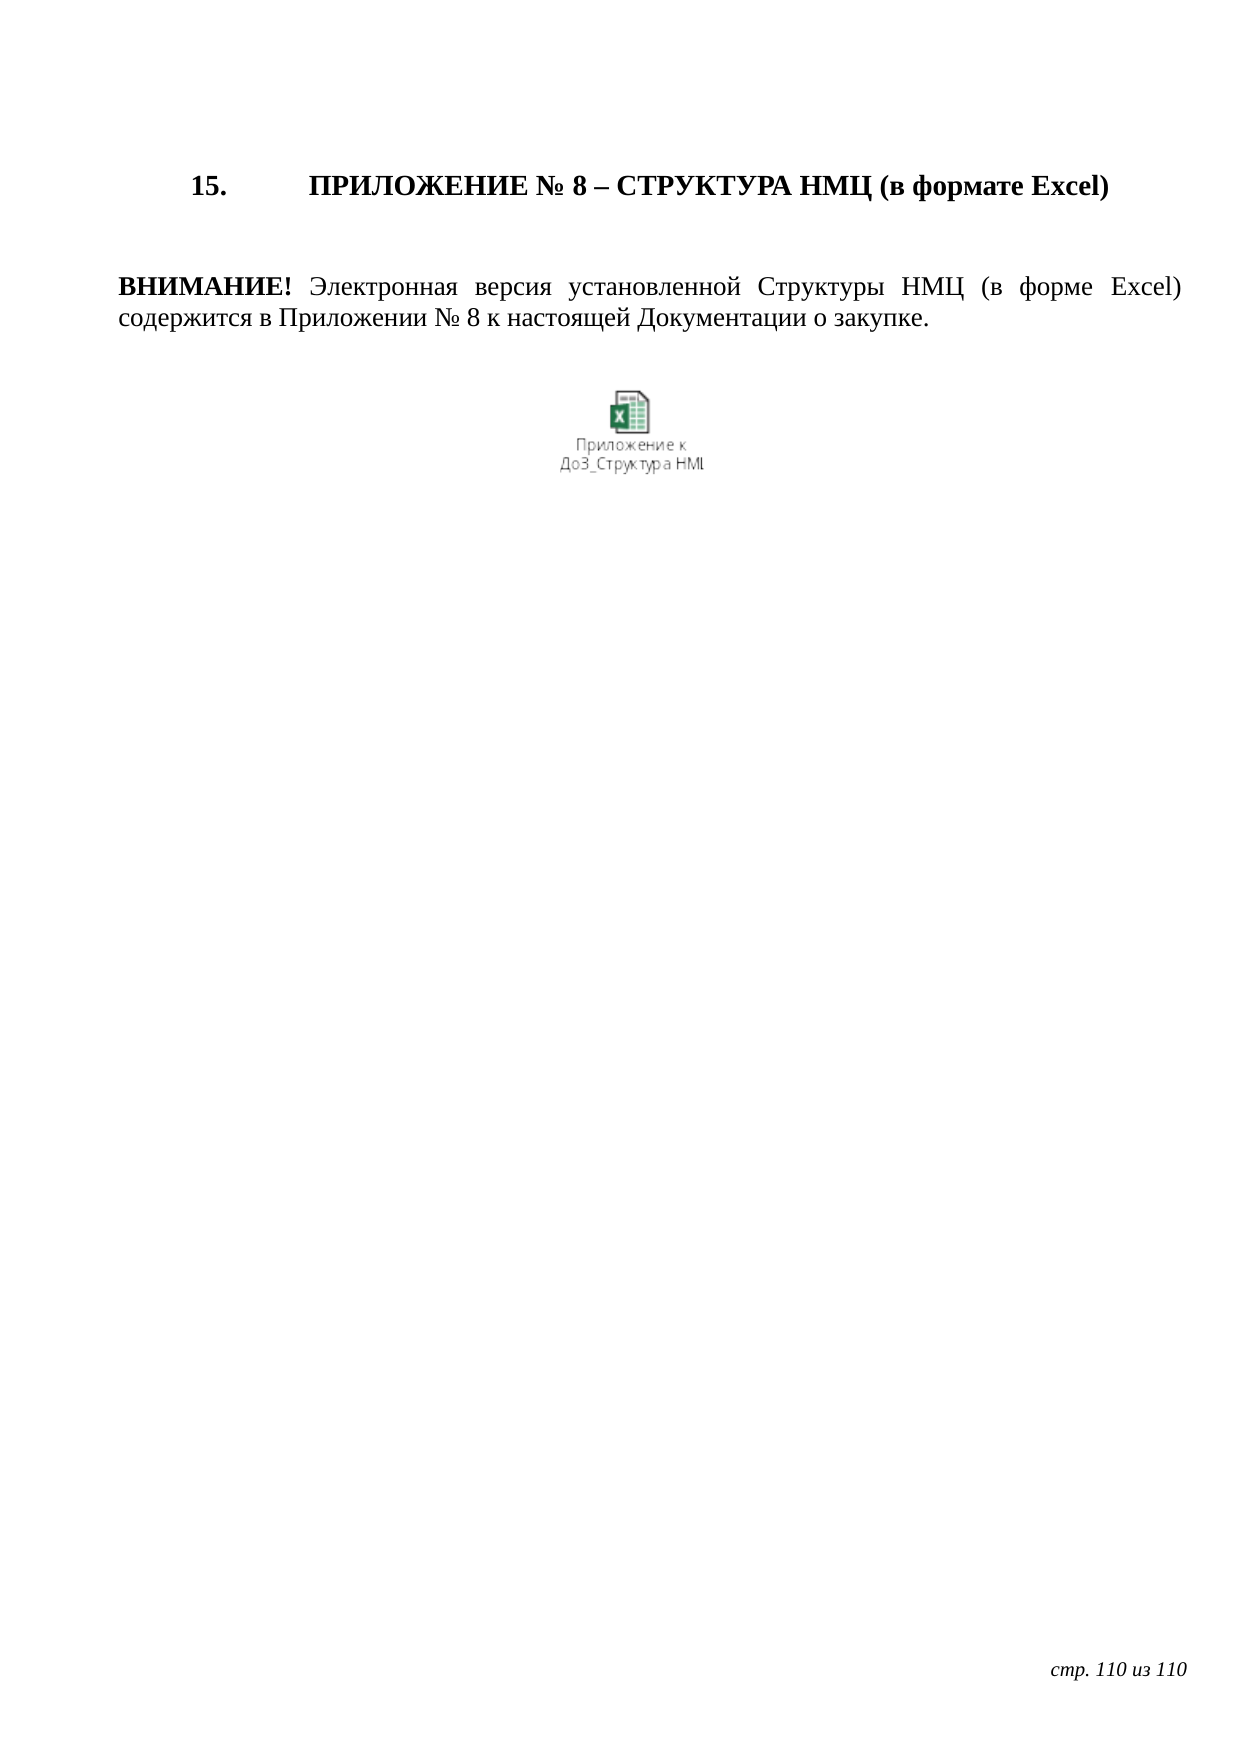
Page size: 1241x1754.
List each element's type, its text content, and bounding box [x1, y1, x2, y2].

subtitle ПРИЛОЖЕНИЕ № 8 – СТРУКТУРА НМЦ (в формате Excel) [118, 168, 1181, 202]
text ВНИМАНИЕ! Электронная версия установленной Структуры НМЦ (в форме Excel) содержится в Приложении № 8 к настоящей Документации о закупке. [118, 270, 1181, 333]
